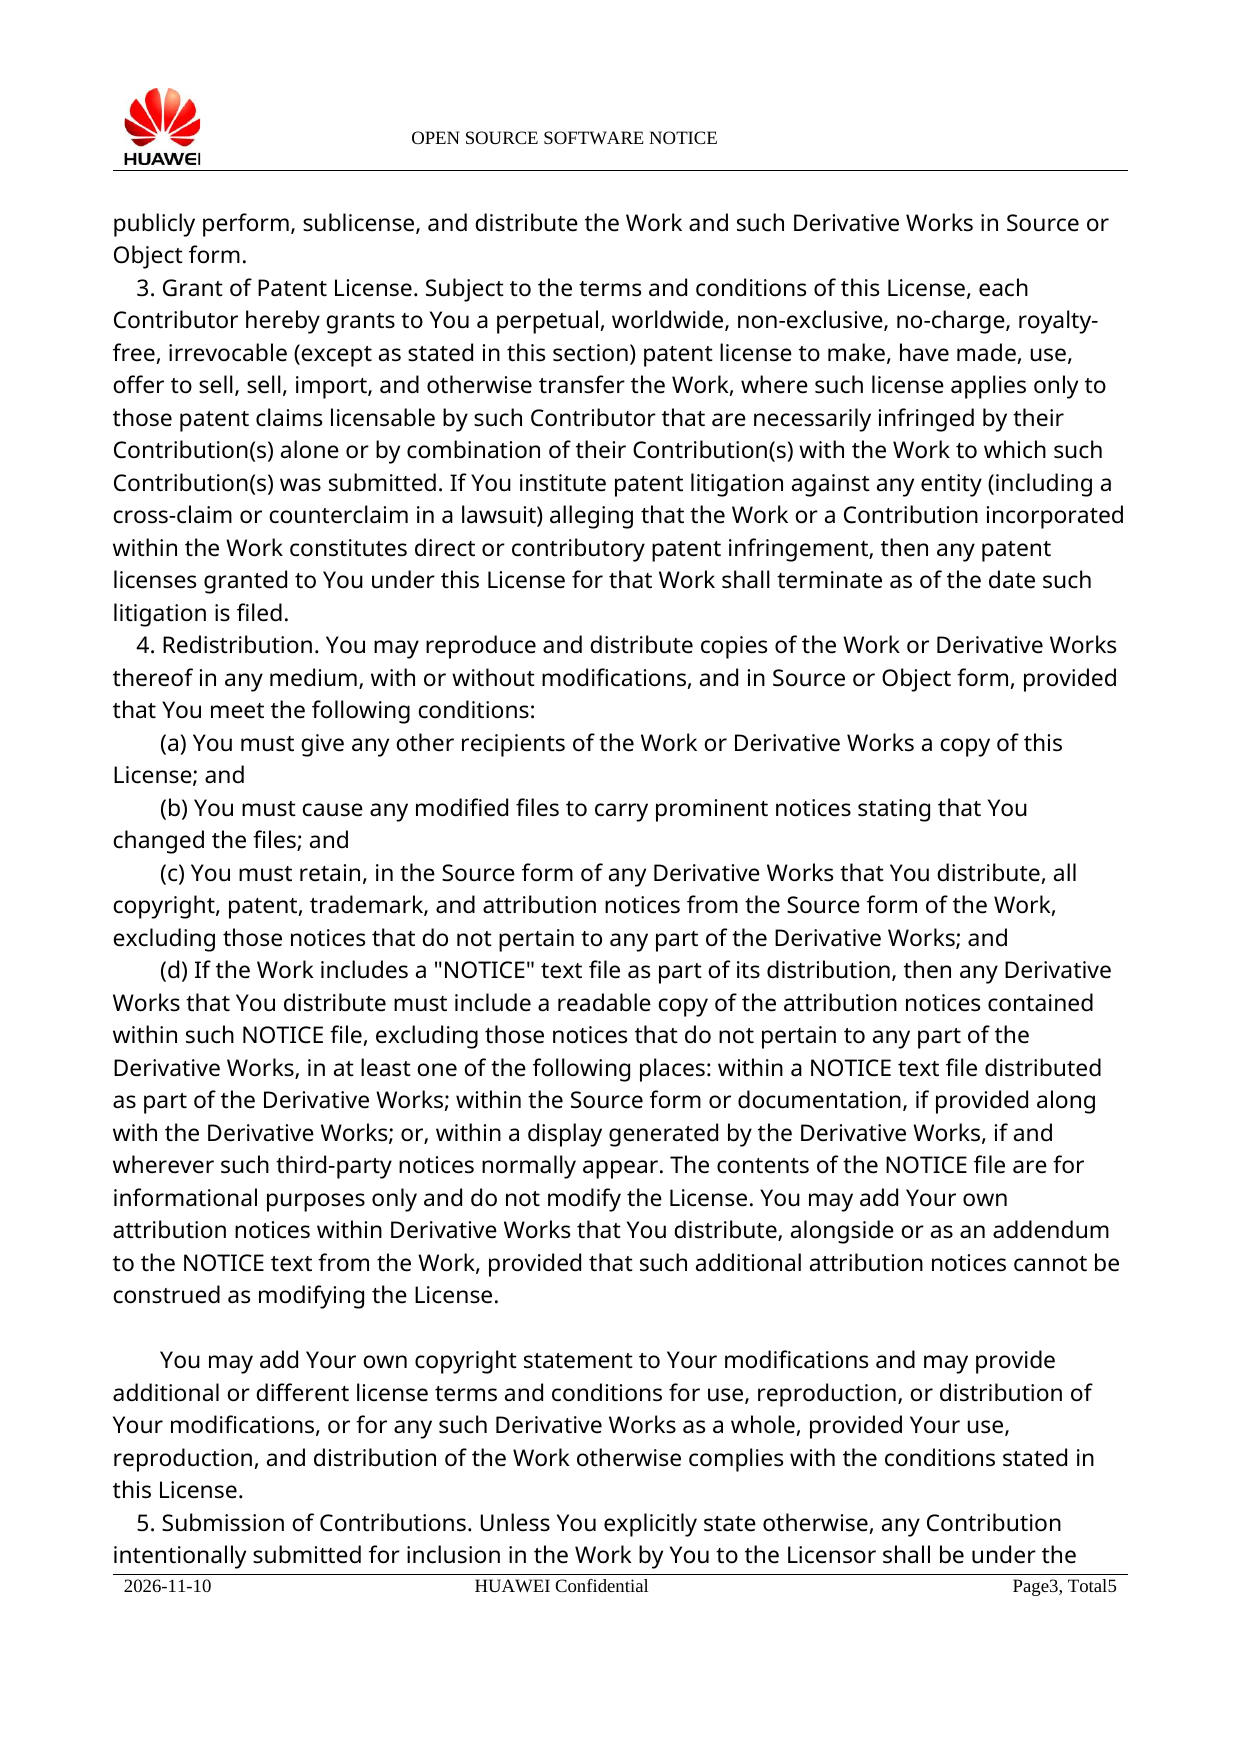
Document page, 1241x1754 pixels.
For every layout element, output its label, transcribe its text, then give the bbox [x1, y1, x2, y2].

text (c) You must retain, in the Source form of any Derivative Works that You distribute, all copyright, patent, trademark, and attribution notices from the Source form of the Work, excluding those notices that do not pertain to any part of the Derivative Works; and [112, 856, 1128, 954]
text (d) If the Work includes a "NOTICE" text file as part of its distribution, then any Derivative Works that You distribute must include a readable copy of the attribution notices contained within such NOTICE file, excluding those notices that do not pertain to any part of the Derivative Works, in at least one of the following places: within a NOTICE text file distributed as part of the Derivative Works; within the Source form or documentation, if provided along with the Derivative Works; or, within a display generated by the Derivative Works, if and wherever such third-party notices normally appear. The contents of the NOTICE file are for informational purposes only and do not modify the License. You may add Your own attribution notices within Derivative Works that You distribute, alongside or as an addendum to the NOTICE text from the Work, provided that such additional attribution notices cannot be construed as modifying the License. [112, 954, 1128, 1311]
text (b) You must cause any modified files to carry prominent notices stating that You changed the files; and [112, 791, 1128, 856]
text You may add Your own copyright statement to Your modifications and may provide additional or different license terms and conditions for use, reproduction, or distribution of Your modifications, or for any such Derivative Works as a whole, provided Your use, reproduction, and distribution of the Work otherwise complies with the conditions stated in this License. [112, 1344, 1128, 1506]
text 4. Redistribution. You may reproduce and distribute copies of the Work or Derivative Works thereof in any medium, with or without modifications, and in Source or Object form, provided that You meet the following conditions: [112, 629, 1128, 726]
text 3. Grant of Patent License. Subject to the terms and conditions of this License, each Contributor hereby grants to You a perpetual, worldwide, non-exclusive, no-charge, royalty-free, irrevocable (except as stated in this section) patent license to make, have made, use, offer to sell, sell, import, and otherwise transfer the Work, where such license applies only to those patent claims licensable by such Contributor that are necessarily infringed by their Contribution(s) alone or by combination of their Contribution(s) with the Work to which such Contribution(s) was submitted. If You institute patent litigation against any entity (including a cross-claim or counterclaim in a lawsuit) alleging that the Work or a Contribution incorporated within the Work constitutes direct or contributory patent infringement, then any patent licenses granted to You under this License for that Work shall terminate as of the date such litigation is filed. [112, 271, 1128, 629]
picture [124, 88, 201, 165]
text (a) You must give any other recipients of the Work or Derivative Works a copy of this License; and [112, 726, 1128, 791]
